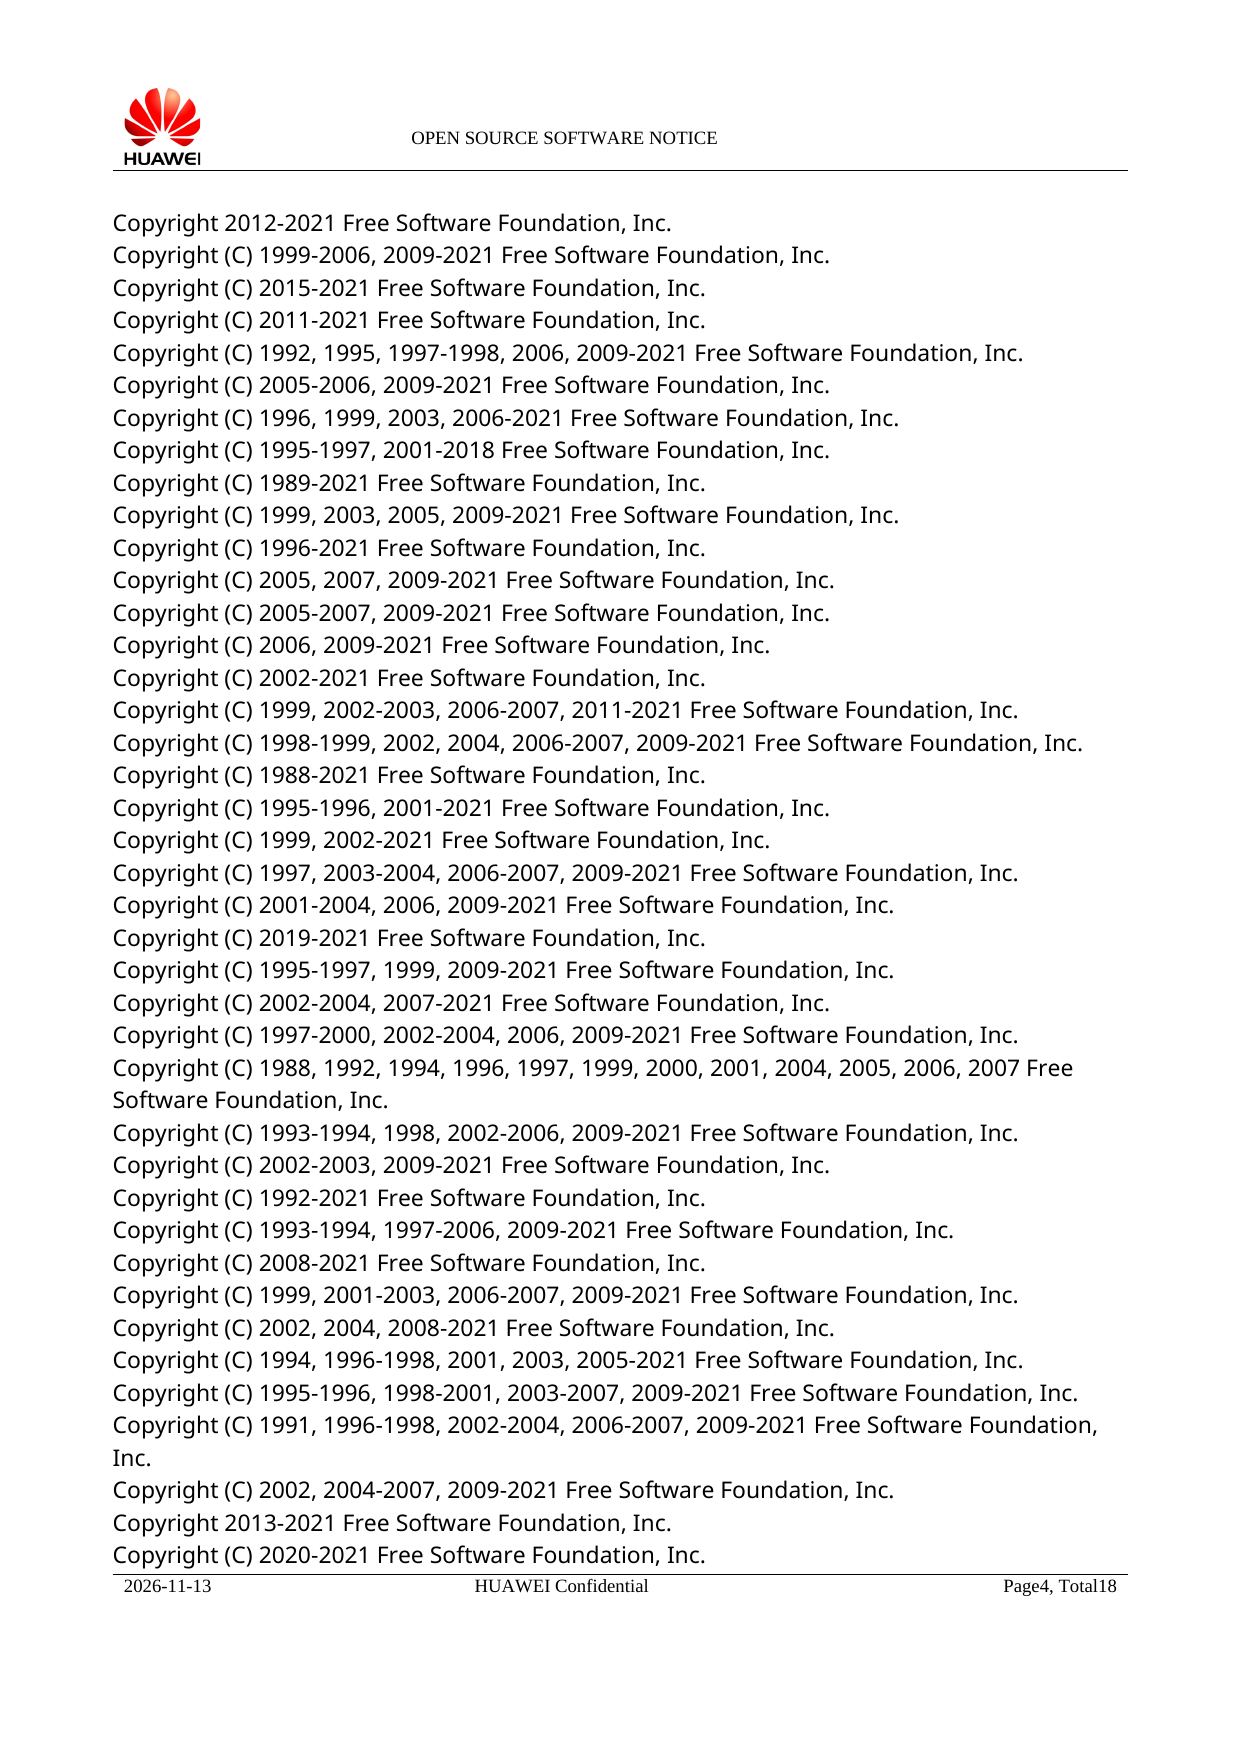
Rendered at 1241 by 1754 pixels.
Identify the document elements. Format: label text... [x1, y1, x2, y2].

picture [124, 88, 201, 165]
